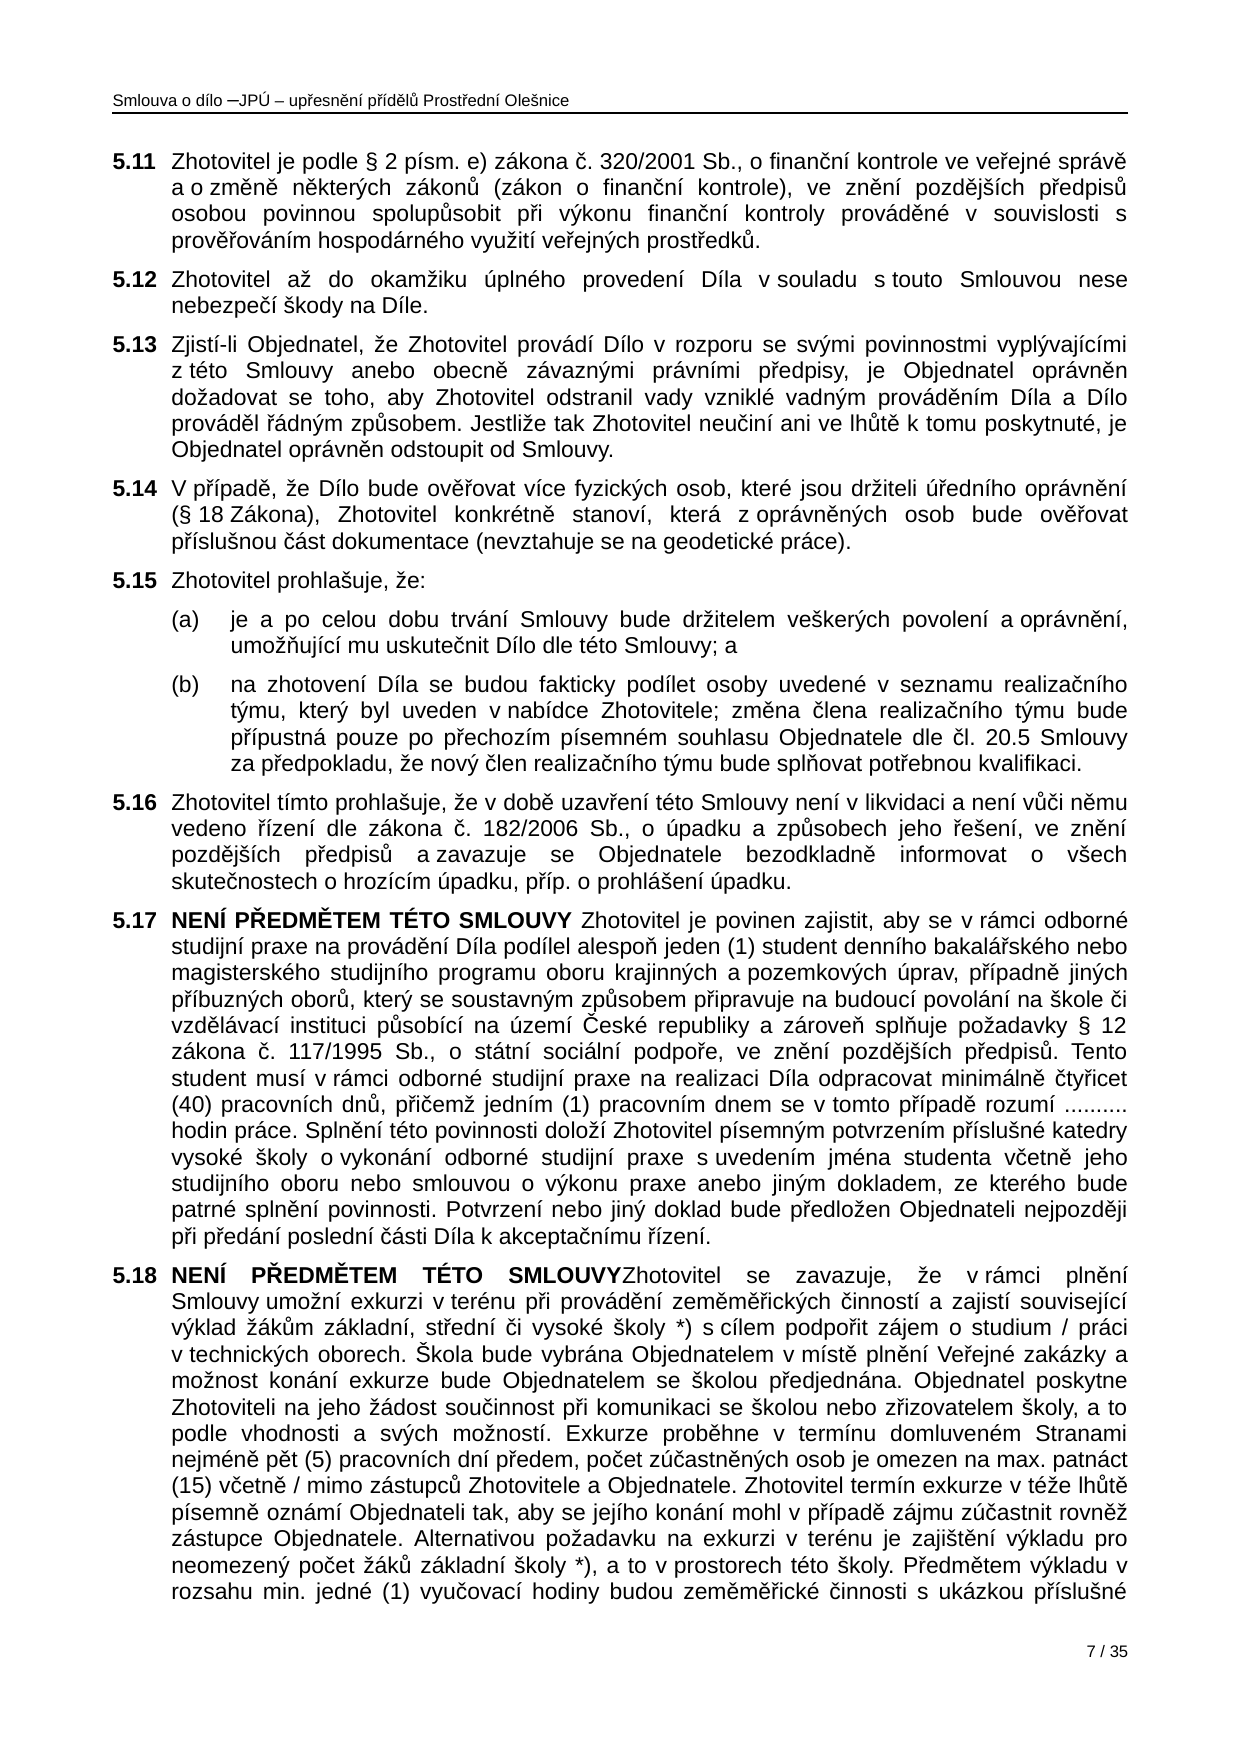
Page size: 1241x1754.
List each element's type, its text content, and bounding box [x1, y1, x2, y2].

text Zhotovitel tímto prohlašuje, že v době uzavření této Smlouvy není v likvidaci a není vůči němu vedeno řízení dle zákona č. 182/2006 Sb., o úpadku a způsobech jeho řešení, ve znění pozdějších předpisů a zavazuje se Objednatele bezodkladně informovat o všech skutečnostech o hrozícím úpadku, příp. o prohlášení úpadku. [112, 789, 1128, 894]
text Zhotovitel až do okamžiku úplného provedení Díla v souladu s touto Smlouvou nese nebezpečí škody na Díle. [112, 266, 1128, 318]
text NENÍ PŘEDMĚTEM TÉTO SMLOUVY Zhotovitel je povinen zajistit, aby se v rámci odborné studijní praxe na provádění Díla podílel alespoň jeden (1) student denního bakalářského nebo magisterského studijního programu oboru krajinných a pozemkových úprav, případně jiných příbuzných oborů, který se soustavným způsobem připravuje na budoucí povolání na škole či vzdělávací instituci působící na území České republiky a zároveň splňuje požadavky § 12 zákona č. 117/1995 Sb., o státní sociální podpoře, ve znění pozdějších předpisů. Tento student musí v rámci odborné studijní praxe na realizaci Díla odpracovat minimálně čtyřicet (40) pracovních dnů, přičemž jedním (1) pracovním dnem se v tomto případě rozumí .......... hodin práce. Splnění této povinnosti doloží Zhotovitel písemným potvrzením příslušné katedry vysoké školy o vykonání odborné studijní praxe s uvedením jména studenta včetně jeho studijního oboru nebo smlouvou o výkonu praxe anebo jiným dokladem, ze kterého bude patrné splnění povinnosti. Potvrzení nebo jiný doklad bude předložen Objednateli nejpozději při předání poslední části Díla k akceptačnímu řízení. [112, 907, 1128, 1249]
text Zjistí-li Objednatel, že Zhotovitel provádí Dílo v rozporu se svými povinnostmi vyplývajícími z této Smlouvy anebo obecně závaznými právními předpisy, je Objednatel oprávněn dožadovat se toho, aby Zhotovitel odstranil vady vzniklé vadným prováděním Díla a Dílo prováděl řádným způsobem. Jestliže tak Zhotovitel neučiní ani ve lhůtě k tomu poskytnuté, je Objednatel oprávněn odstoupit od Smlouvy. [112, 331, 1128, 463]
text V případě, že Dílo bude ověřovat více fyzických osob, které jsou držiteli úředního oprávnění (§ 18 Zákona), Zhotovitel konkrétně stanoví, která z oprávněných osob bude ověřovat příslušnou část dokumentace (nevztahuje se na geodetické práce). [112, 475, 1128, 554]
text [112, 1262, 1128, 1604]
list je a po celou dobu trvání Smlouvy bude držitelem veškerých povolení a oprávnění, umožňující mu uskutečnit Dílo dle této Smlouvy; a [171, 606, 1128, 658]
list na zhotovení Díla se budou fakticky podílet osoby uvedené v seznamu realizačního týmu, který byl uveden v nabídce Zhotovitele; změna člena realizačního týmu bude přípustná pouze po přechozím písemném souhlasu Objednatele dle čl. 20.5 Smlouvy za předpokladu, že nový člen realizačního týmu bude splňovat potřebnou kvalifikaci. [171, 671, 1128, 776]
text Zhotovitel prohlašuje, že: [112, 567, 1128, 593]
text Zhotovitel je podle § 2 písm. e) zákona č. 320/2001 Sb., o finanční kontrole ve veřejné správě a o změně některých zákonů (zákon o finanční kontrole), ve znění pozdějších předpisů osobou povinnou spolupůsobit při výkonu finanční kontroly prováděné v souvislosti s prověřováním hospodárného využití veřejných prostředků. [112, 148, 1128, 253]
